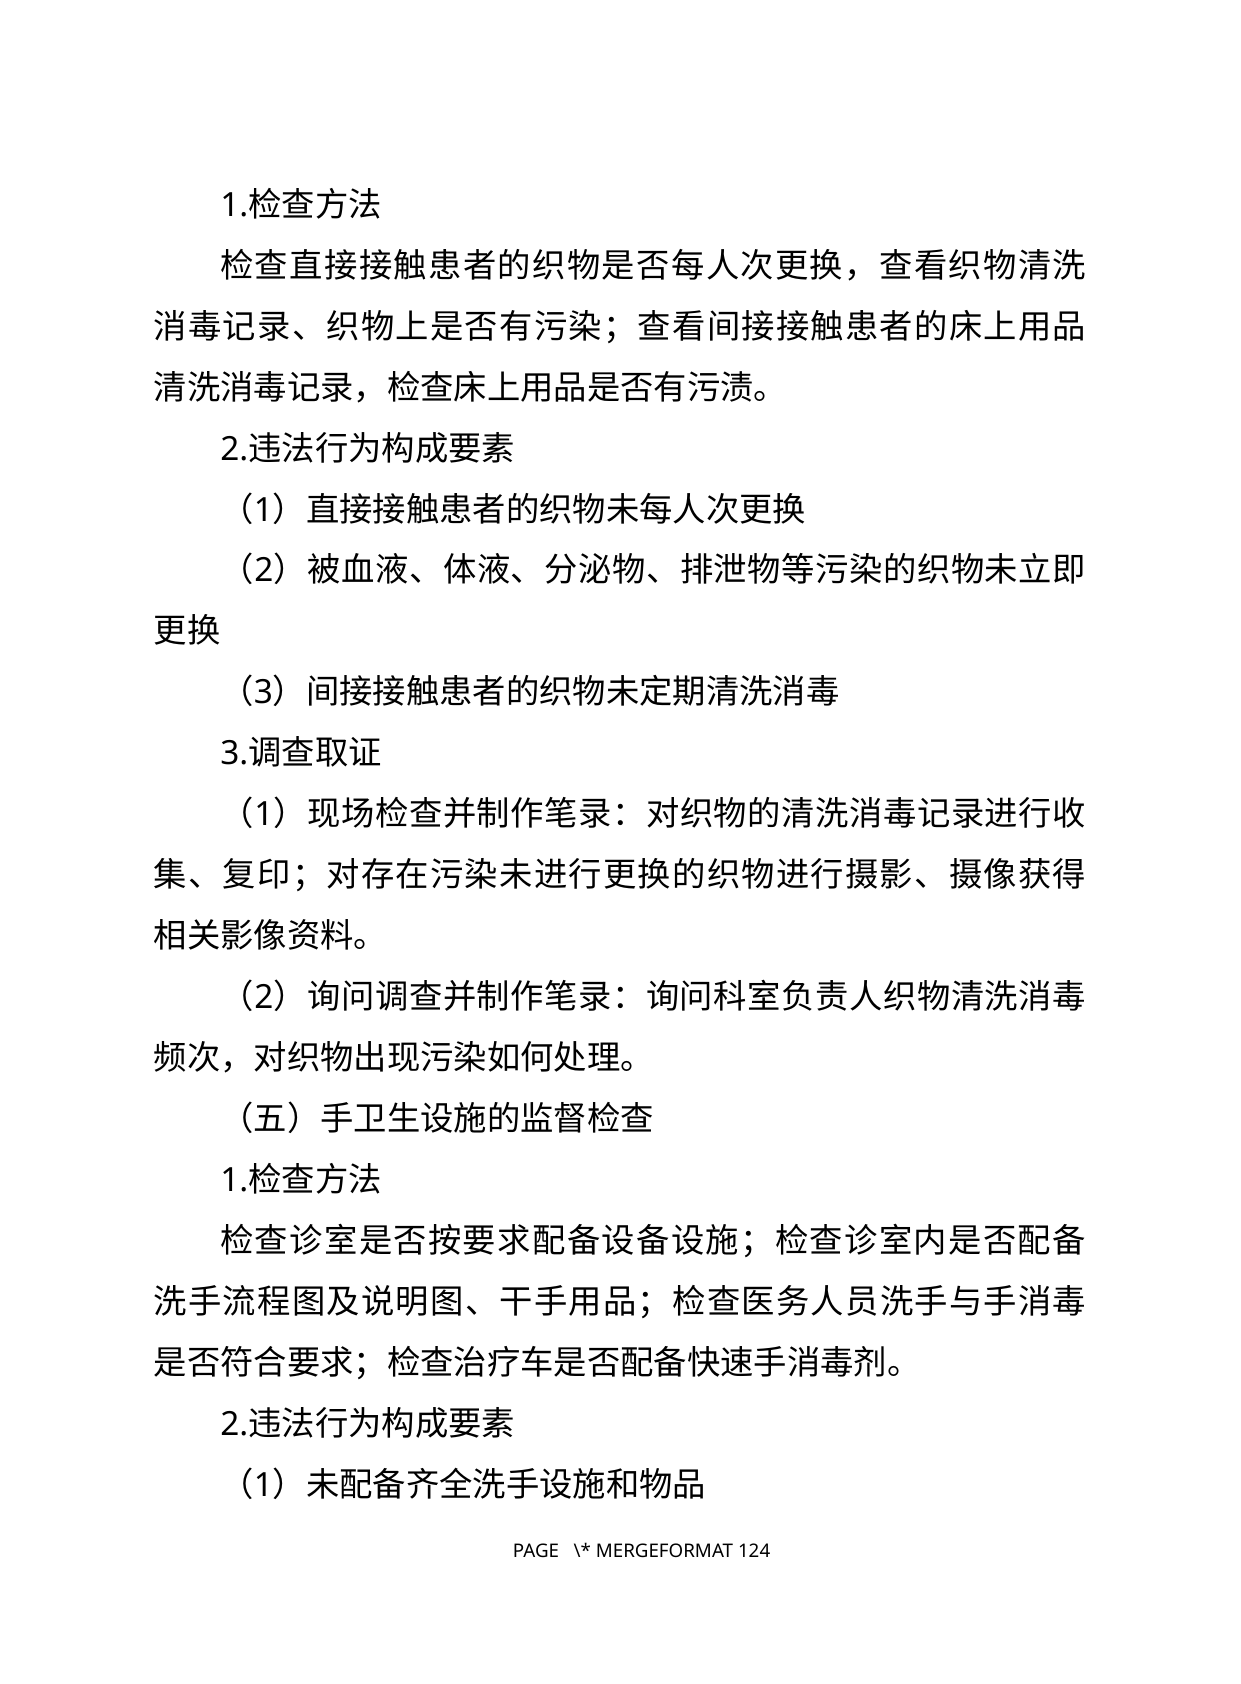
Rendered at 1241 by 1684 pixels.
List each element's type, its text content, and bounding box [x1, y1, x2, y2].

text 1.检查方法 [153, 171, 1087, 232]
text （2）被血液、体液、分泌物、排泄物等污染的织物未立即更换 [153, 537, 1087, 659]
text （1）未配备齐全洗手设施和物品 [153, 1451, 1087, 1512]
text 2.违法行为构成要素 [153, 1390, 1087, 1451]
text 1.检查方法 [153, 1146, 1087, 1207]
text （1）直接接触患者的织物未每人次更换 [153, 476, 1087, 537]
text （2）询问调查并制作笔录：询问科室负责人织物清洗消毒频次，对织物出现污染如何处理。 [153, 963, 1087, 1085]
text 检查诊室是否按要求配备设备设施；检查诊室内是否配备洗手流程图及说明图、干手用品；检查医务人员洗手与手消毒是否符合要求；检查治疗车是否配备快速手消毒剂。 [153, 1207, 1087, 1390]
text 3.调查取证 [153, 720, 1087, 781]
text （五）手卫生设施的监督检查 [153, 1085, 1087, 1146]
text （3）间接接触患者的织物未定期清洗消毒 [153, 659, 1087, 720]
text 2.违法行为构成要素 [153, 415, 1087, 476]
text （1）现场检查并制作笔录：对织物的清洗消毒记录进行收集、复印；对存在污染未进行更换的织物进行摄影、摄像获得相关影像资料。 [153, 781, 1087, 963]
text 检查直接接触患者的织物是否每人次更换，查看织物清洗消毒记录、织物上是否有污染；查看间接接触患者的床上用品清洗消毒记录，检查床上用品是否有污渍。 [153, 232, 1087, 415]
